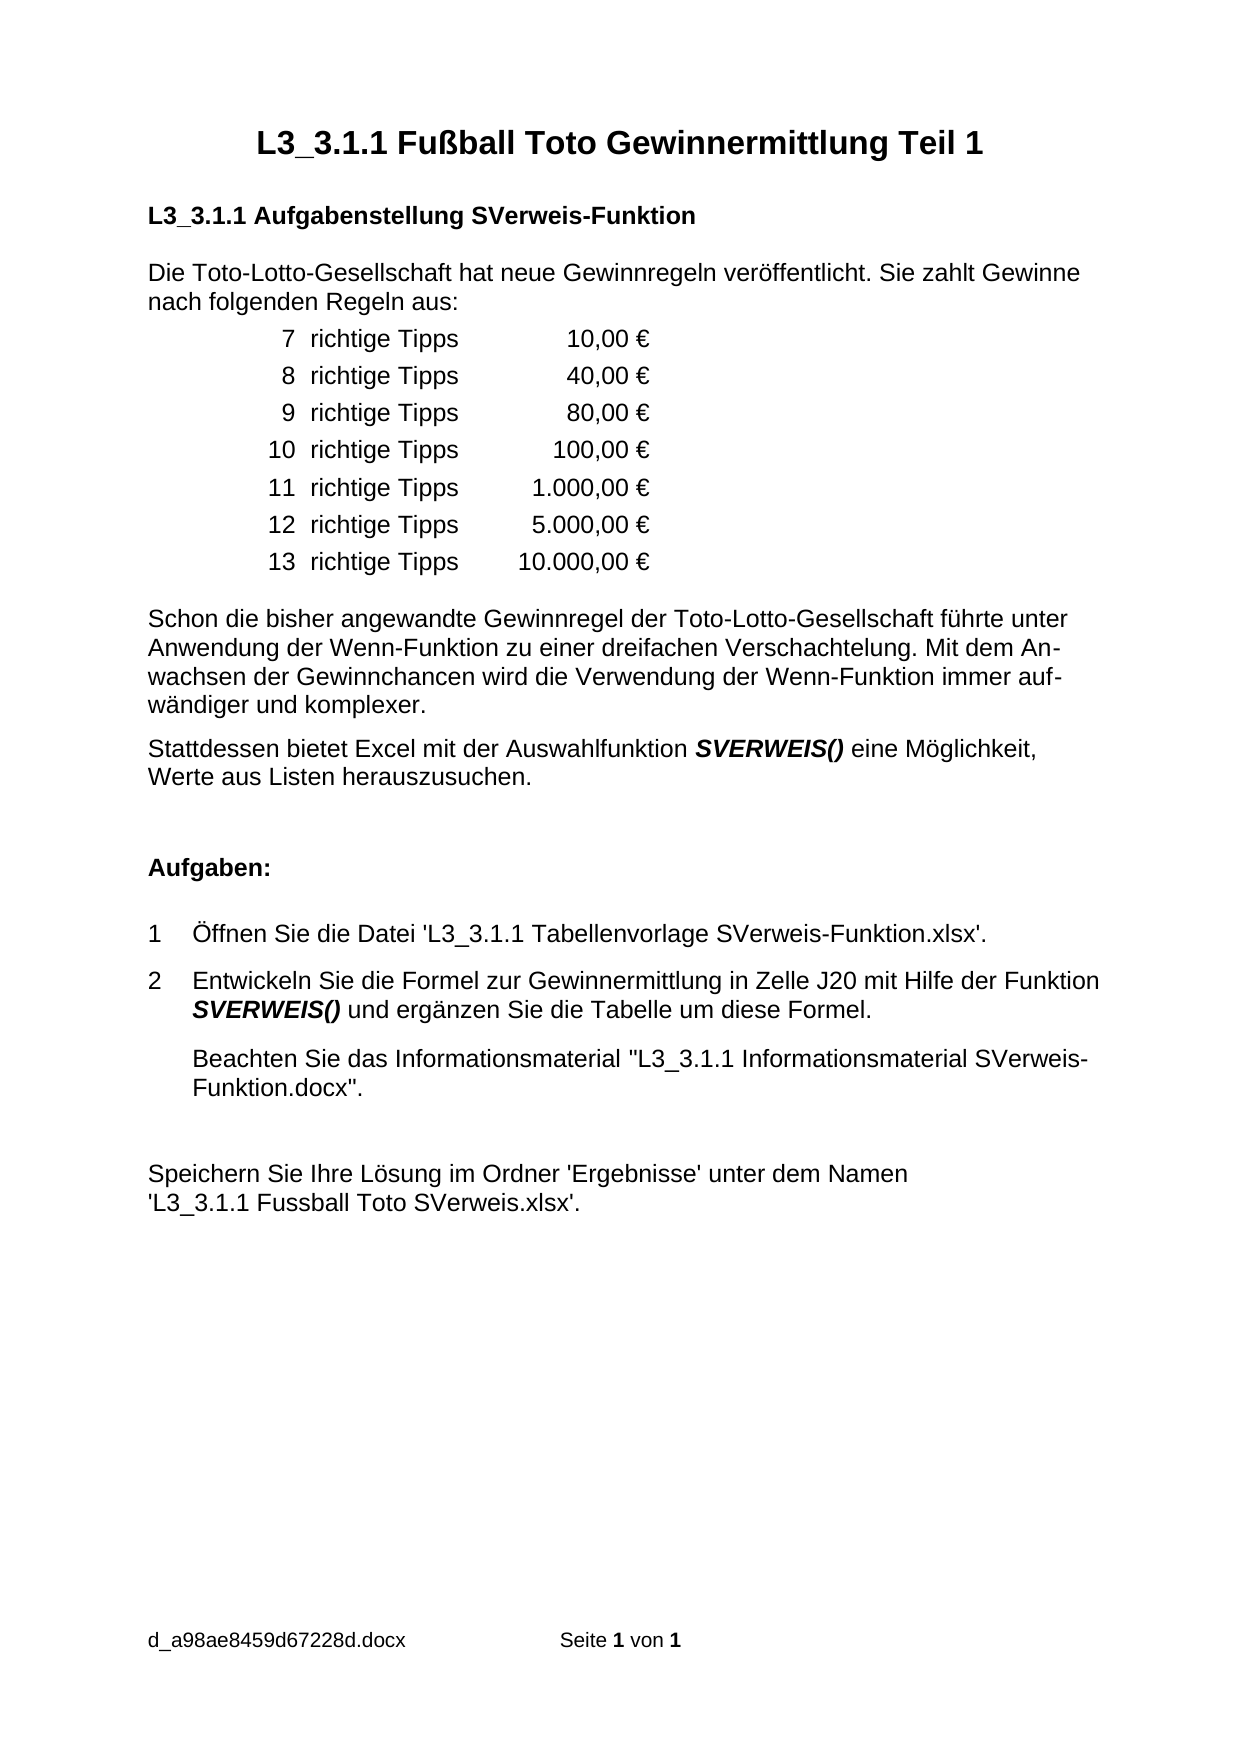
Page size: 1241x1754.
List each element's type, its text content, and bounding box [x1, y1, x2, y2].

text Schon die bisher angewandte Gewinnregel der Toto-Lotto-Gesellschaft führte unter Anwendung der Wenn-Funktion zu einer dreifachen Verschachtelung. Mit dem Anwachsen der Gewinnchancen wird die Verwendung der Wenn-Funktion immer aufwändiger und komplexer. [148, 604, 1092, 719]
text Aufgaben: [148, 853, 1092, 882]
text Stattdessen bietet Excel mit der Auswahlfunktion SVERWEIS() eine Möglichkeit, Werte aus Listen herauszusuchen. [148, 734, 1092, 791]
text 1 Öffnen Sie die Datei 'L3_3.1.1 Tabellenvorlage SVerweis-Funktion.xlsx'. [148, 919, 1122, 947]
text 12 richtige Tipps 5.000,00 € [148, 510, 1092, 538]
text 2 Entwickeln Sie die Formel zur Gewinnermittlung in Zelle J20 mit Hilfe der Funktion SVERWEIS() und ergänzen Sie die Tabelle um diese Formel. [148, 966, 1122, 1024]
text 11 richtige Tipps 1.000,00 € [148, 473, 1092, 501]
text L3_3.1.1 Aufgabenstellung SVerweis-Funktion [148, 201, 1092, 230]
text 9 richtige Tipps 80,00 € [148, 398, 1092, 427]
text 10 richtige Tipps 100,00 € [148, 436, 1092, 464]
text 13 richtige Tipps 10.000,00 € [148, 547, 1092, 576]
text Beachten Sie das Informationsmaterial "L3_3.1.1 Informationsmaterial SVerweis-Funktion.docx". [192, 1044, 1107, 1102]
text 7 richtige Tipps 10,00 € [148, 324, 1092, 353]
text 8 richtige Tipps 40,00 € [148, 361, 1092, 390]
text Speichern Sie Ihre Lösung im Ordner 'Ergebnisse' unter dem Namen 'L3_3.1.1 Fussball Toto SVerweis.xlsx'. [148, 1159, 1092, 1217]
text Die Toto-Lotto-Gesellschaft hat neue Gewinnregeln veröffentlicht. Sie zahlt Gewinne nach folgenden Regeln aus: [148, 258, 1092, 316]
subtitle L3_3.1.1 Fußball Toto Gewinnermittlung Teil 1 [148, 123, 1092, 161]
